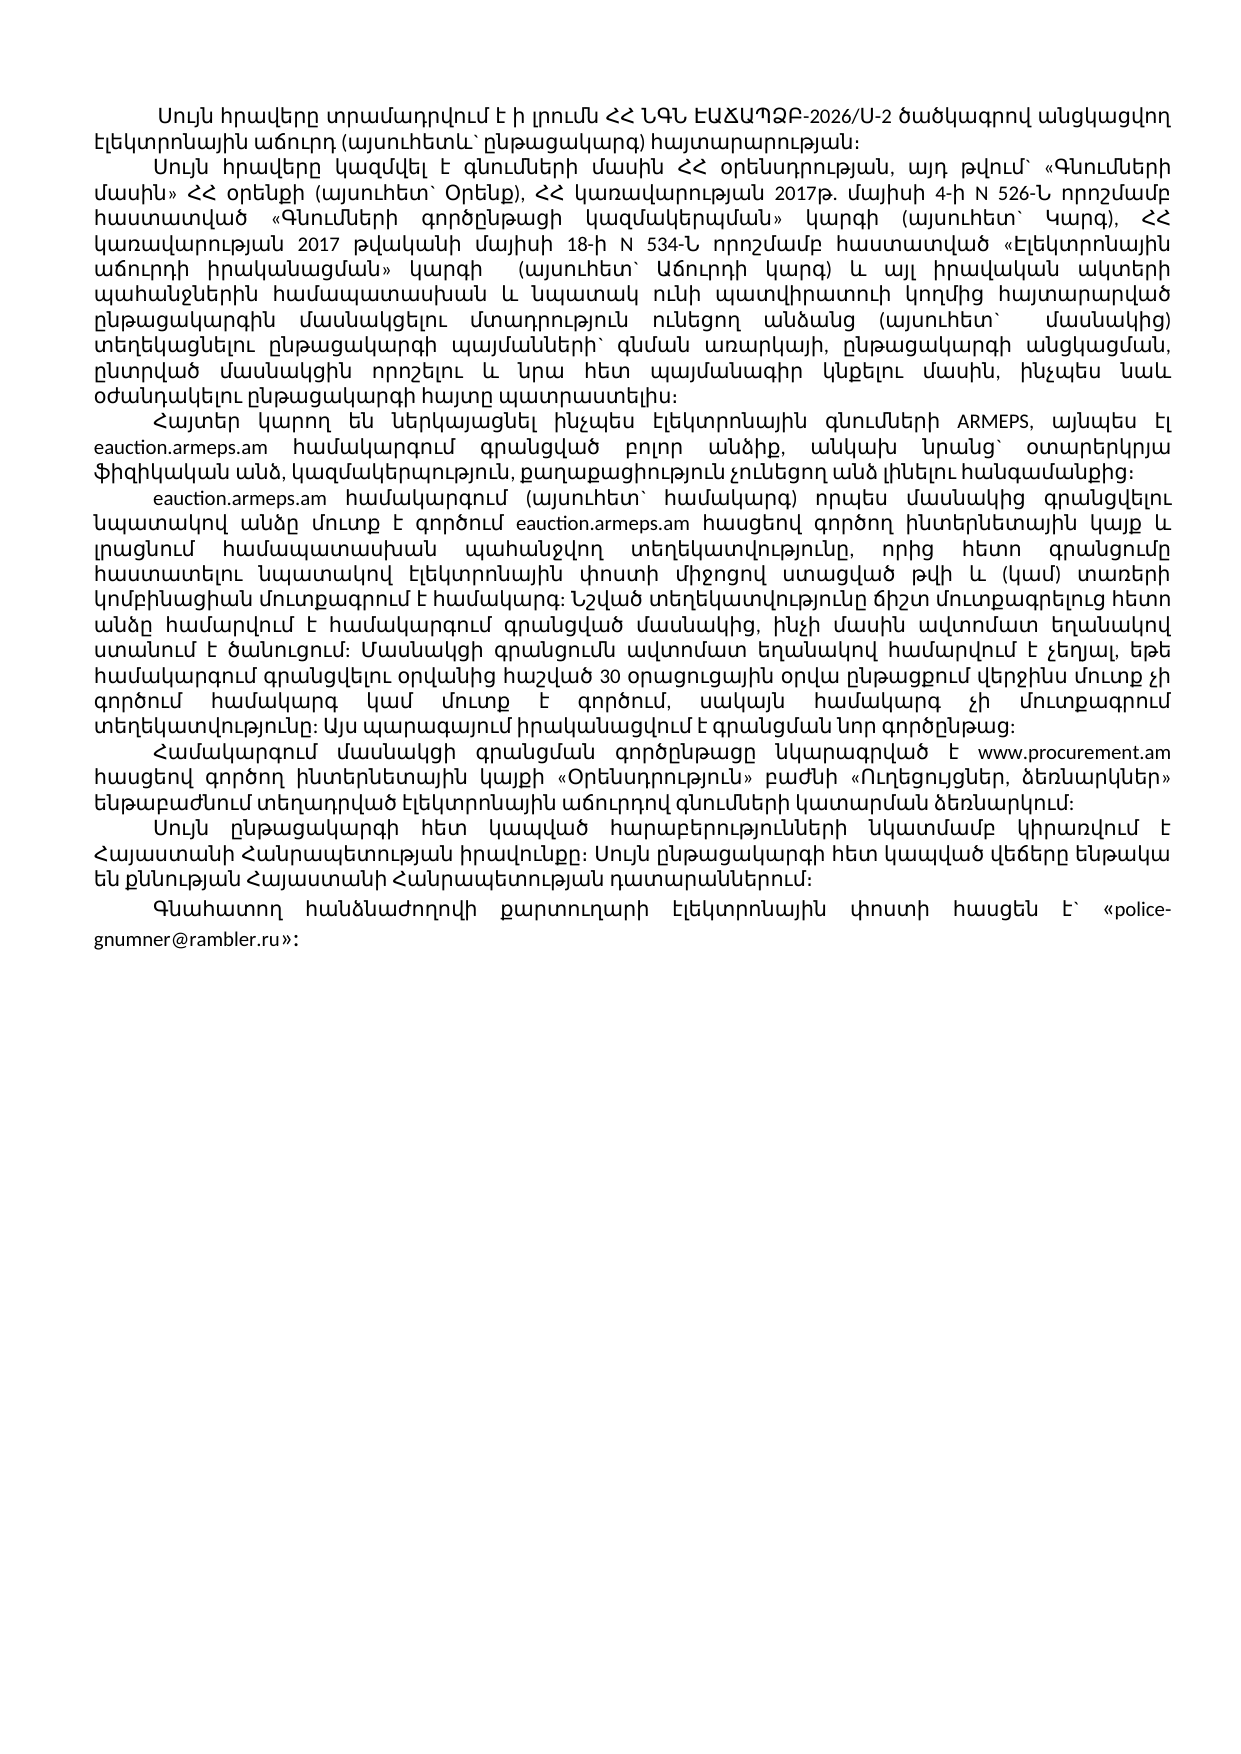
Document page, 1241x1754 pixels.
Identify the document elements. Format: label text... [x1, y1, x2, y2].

text Սույն ընթացակարգի հետ կապված հարաբերությունների նկատմամբ կիրառվում է Հայաստանի Հանրապետության իրավունքը։ Սույն ընթացակարգի հետ կապված վեճերը ենթակա են քննության Հայաստանի Հանրապետության դատարաններում։ [94, 815, 1171, 892]
text Գնահատող հանձնաժողովի քարտուղարի էլեկտրոնային փոստի հասցեն է` «police-gnumner@rambler.ru»: [94, 892, 1171, 953]
text Սույն հրավերը տրամադրվում է ի լրումն ՀՀ ՆԳՆ ԷԱՃԱՊՁԲ-2026/Ս-2 ծածկագրով անցկացվող էլեկտրոնային աճուրդ (այսուհետև` ընթացակարգ) հայտարարության։ [94, 104, 1171, 154]
text Սույն հրավերը կազմվել է գնումների մասին ՀՀ օրենսդրության, այդ թվում` «Գնումների մասին» ՀՀ օրենքի (այսուհետ` Օրենք), ՀՀ կառավարության 2017թ. մայիսի 4-ի N 526-Ն որոշմամբ հաստատված «Գնումների գործընթացի կազմակերպման» կարգի (այսուհետ` Կարգ), ՀՀ կառավարության 2017 թվականի մայիսի 18-ի N 534-Ն որոշմամբ հաստատված «Էլեկտրոնային աճուրդի իրականացման» կարգի (այսուհետ` Աճուրդի կարգ) և այլ իրավական ակտերի պահանջներին համապատասխան և նպատակ ունի պատվիրատուի կողմից հայտարարված ընթացակարգին մասնակցելու մտադրություն ունեցող անձանց (այսուհետ` մասնակից) տեղեկացնելու ընթացակարգի պայմանների` գնման առարկայի, ընթացակարգի անցկացման, ընտրված մասնակցին որոշելու և նրա հետ պայմանագիր կնքելու մասին, ինչպես նաև օժանդակելու ընթացակարգի հայտը պատրաստելիս։ [94, 154, 1171, 409]
text eauction.armeps.am համակարգում (այսուհետ` համակարգ) որպես մասնակից գրանցվելու նպատակով անձը մուտք է գործում eauction.armeps.am հասցեով գործող ինտերնետային կայք և լրացնում համապատասխան պահանջվող տեղեկատվությունը, որից հետո գրանցումը հաստատելու նպատակով էլեկտրոնային փոստի միջոցով ստացված թվի և (կամ) տառերի կոմբինացիան մուտքագրում է համակարգ: Նշված տեղեկատվությունը ճիշտ մուտքագրելուց հետո անձը համարվում է համակարգում գրանցված մասնակից, ինչի մասին ավտոմատ եղանակով ստանում է ծանուցում: Մասնակցի գրանցումն ավտոմատ եղանակով համարվում է չեղյալ, եթե համակարգում գրանցվելու օրվանից հաշված 30 օրացուցային օրվա ընթացքում վերջինս մուտք չի գործում համակարգ կամ մուտք է գործում, սակայն համակարգ չի մուտքագրում տեղեկատվությունը: Այս պարագայում իրականացվում է գրանցման նոր գործընթաց: [94, 485, 1171, 739]
text Հայտեր կարող են ներկայացնել ինչպես էլեկտրոնային գնումների ARMEPS, այնպես էլ eauction.armeps.am համակարգում գրանցված բոլոր անձիք, անկախ նրանց` օտարերկրյա ֆիզիկական անձ, կազմակերպություն, քաղաքացիություն չունեցող անձ լինելու հանգամանքից։ [94, 409, 1171, 485]
text Համակարգում մասնակցի գրանցման գործընթացը նկարագրված է www.procurement.am հասցեով գործող ինտերնետային կայքի «Օրենսդրություն» բաժնի «Ուղեցույցներ, ձեռնարկներ» ենթաբաժնում տեղադրված էլեկտրոնային աճուրդով գնումների կատարման ձեռնարկում: [94, 739, 1171, 815]
